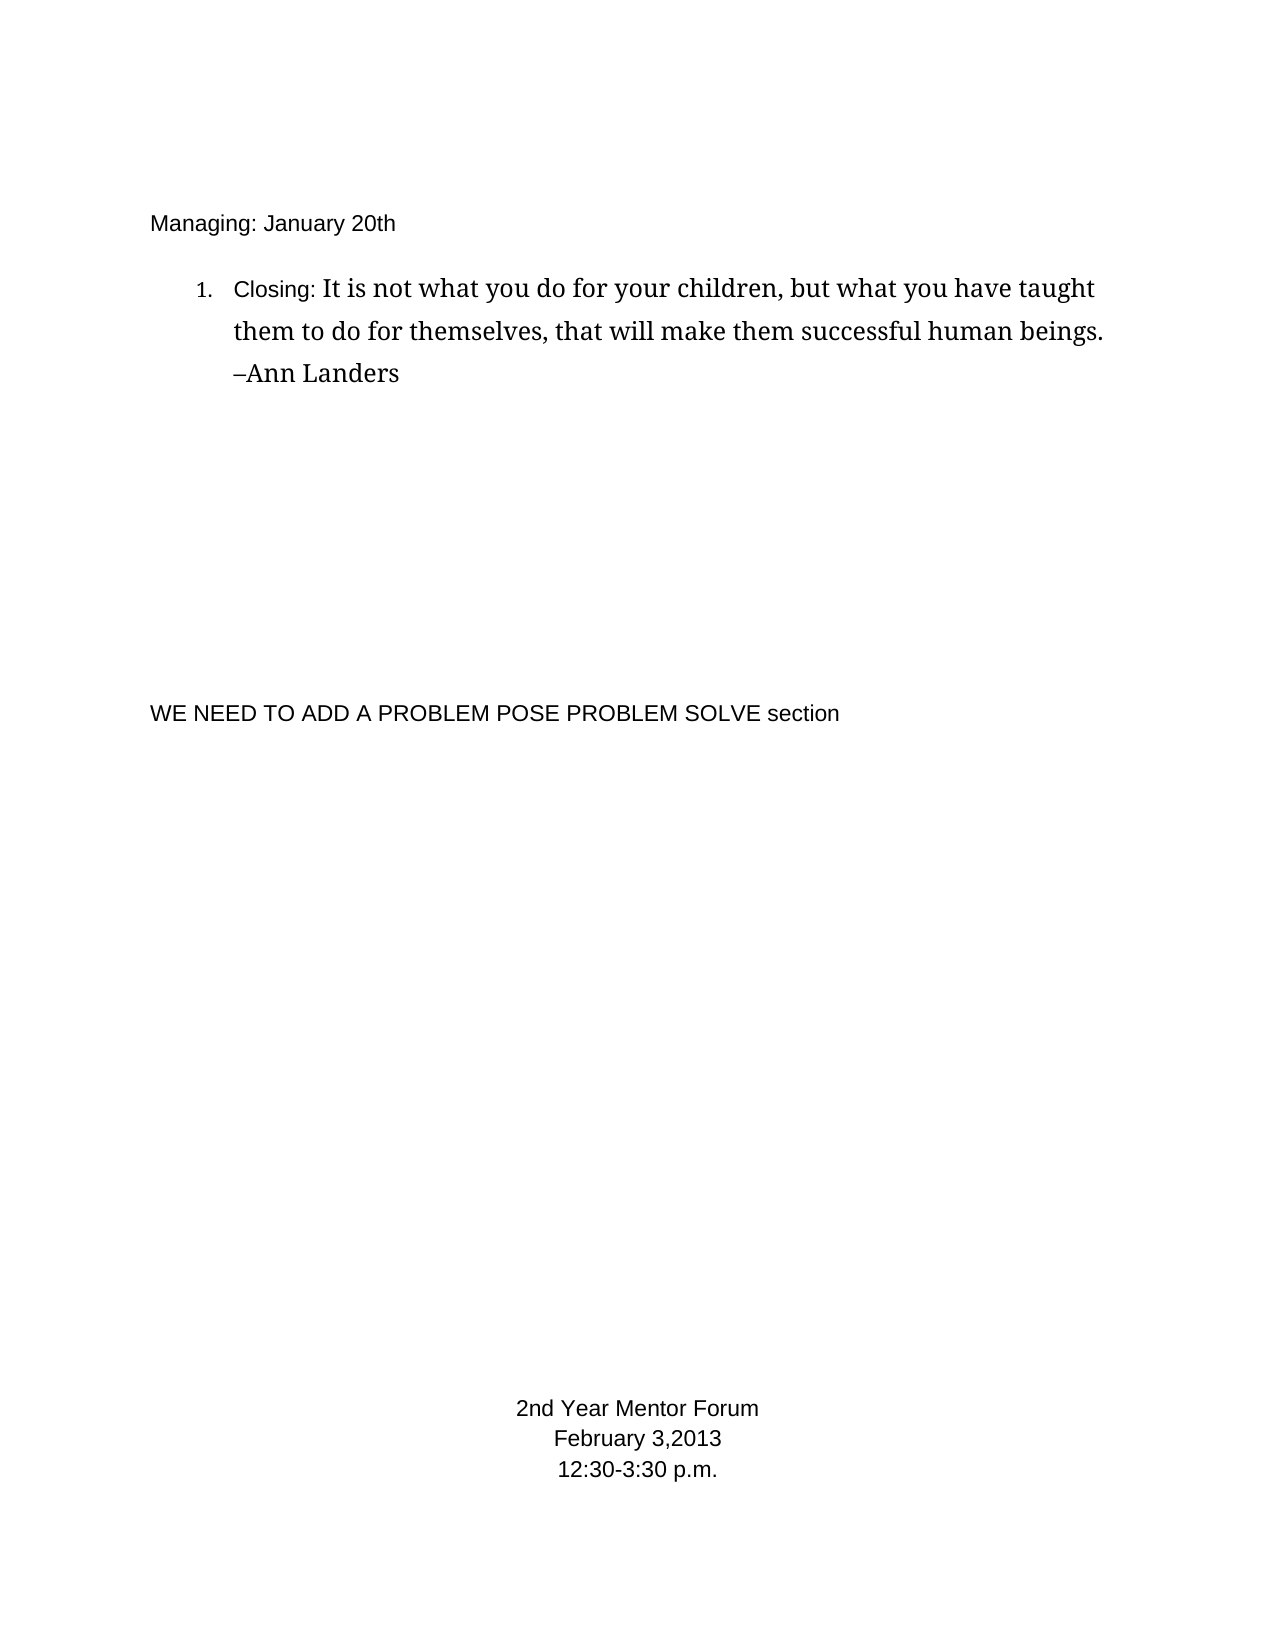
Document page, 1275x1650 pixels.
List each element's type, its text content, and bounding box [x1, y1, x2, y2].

text 2nd Year Mentor Forum [150, 1395, 1125, 1422]
text WE NEED TO ADD A PROBLEM POSE PROBLEM SOLVE section [150, 700, 1125, 727]
list Closing: It is not what you do for your children, but what you have taught them to do for themselves, that will make them successful human beings. –Ann Landers [196, 271, 1117, 390]
text Managing: January 20th [150, 210, 1125, 237]
text February 3,2013 [150, 1425, 1125, 1452]
text 12:30-3:30 p.m. [150, 1456, 1125, 1482]
